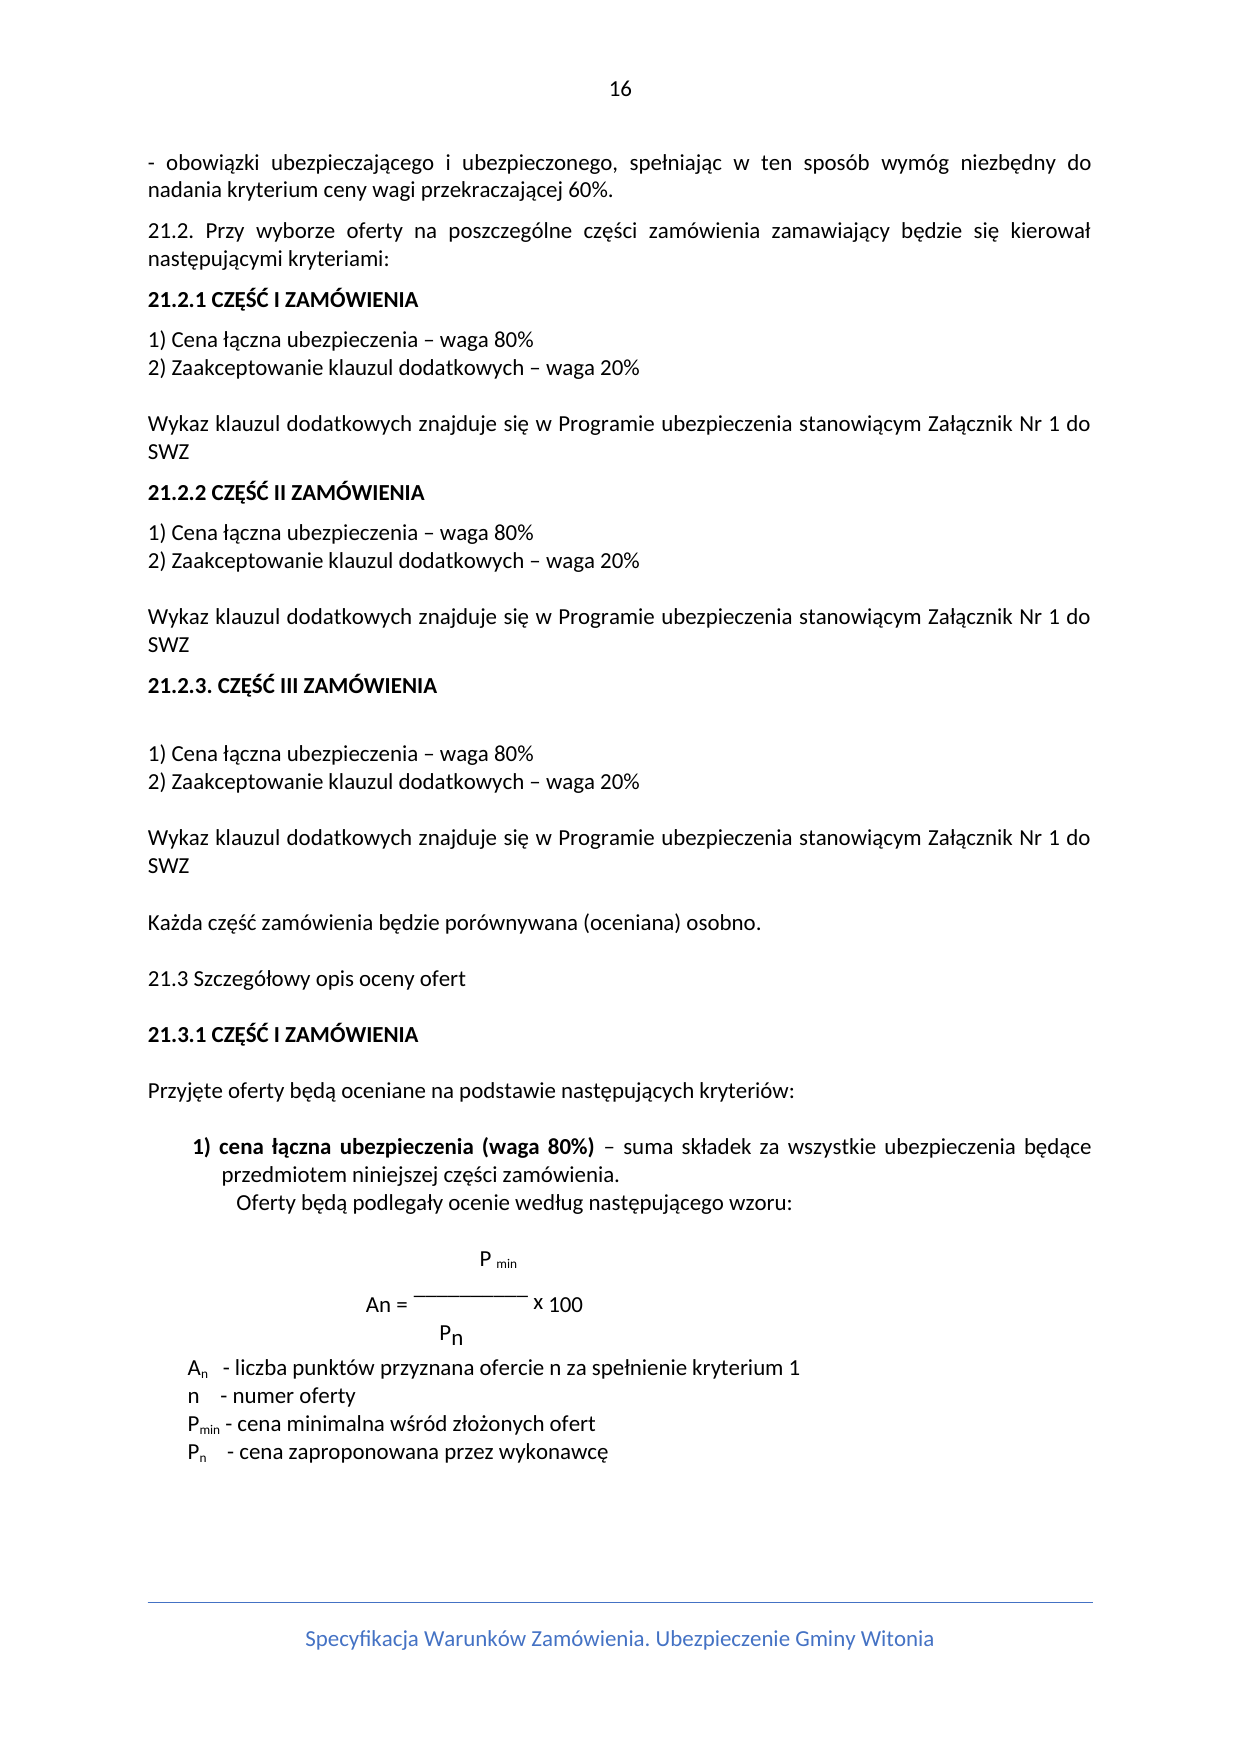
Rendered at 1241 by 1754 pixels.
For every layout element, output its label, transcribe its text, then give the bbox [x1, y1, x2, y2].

text 21.2. Przy wyborze oferty na poszczególne części zamówienia zamawiający będzie się kierował następującymi kryteriami: [148, 216, 1093, 272]
text Pmin - cena minimalna wśród złożonych ofert [177, 1409, 1093, 1437]
text Wykaz klauzul dodatkowych znajduje się w Programie ubezpieczenia stanowiącym Załącznik Nr 1 do SWZ [148, 823, 1093, 879]
text Pn - cena zaproponowana przez wykonawcę [177, 1437, 1093, 1465]
text Wykaz klauzul dodatkowych znajduje się w Programie ubezpieczenia stanowiącym Załącznik Nr 1 do SWZ [148, 409, 1093, 465]
text Przyjęte oferty będą oceniane na podstawie następujących kryteriów: [148, 1076, 1093, 1104]
text Wykaz klauzul dodatkowych znajduje się w Programie ubezpieczenia stanowiącym Załącznik Nr 1 do SWZ [148, 602, 1093, 658]
text 2) Zaakceptowanie klauzul dodatkowych – waga 20% [148, 353, 1093, 381]
text 1) Cena łączna ubezpieczenia – waga 80% [148, 325, 1093, 353]
text 21.2.2 CZĘŚĆ II ZAMÓWIENIA [148, 478, 1093, 506]
text 1) cena łączna ubezpieczenia (waga 80%) – suma składek za wszystkie ubezpieczenia będące przedmiotem niniejszej części zamówienia. [192, 1132, 1093, 1188]
text Każda część zamówienia będzie porównywana (oceniana) osobno. [148, 908, 1093, 936]
text An = __________ x 100 [180, 1272, 1093, 1318]
text 21.3 Szczegółowy opis oceny ofert [148, 964, 1093, 992]
text 21.2.1 CZĘŚĆ I ZAMÓWIENIA [148, 285, 1093, 313]
text An - liczba punktów przyznana ofercie n za spełnienie kryterium 1 [177, 1353, 1093, 1381]
text P min [443, 1244, 1093, 1272]
text Pn [180, 1318, 1093, 1353]
text 2) Zaakceptowanie klauzul dodatkowych – waga 20% [148, 546, 1093, 574]
text 2) Zaakceptowanie klauzul dodatkowych – waga 20% [148, 767, 1093, 796]
text n - numer oferty [177, 1381, 1093, 1409]
text 21.2.3. CZĘŚĆ III ZAMÓWIENIA [148, 671, 1093, 699]
list - obowiązki ubezpieczającego i ubezpieczonego, spełniając w ten sposób wymóg niezbędny do nadania kryterium ceny wagi przekraczającej 60%. [148, 148, 1093, 204]
text 21.3.1 CZĘŚĆ I ZAMÓWIENIA [148, 1020, 1093, 1048]
text Oferty będą podlegały ocenie według następującego wzoru: [192, 1188, 1093, 1216]
text 1) Cena łączna ubezpieczenia – waga 80% [148, 739, 1093, 767]
text 1) Cena łączna ubezpieczenia – waga 80% [148, 518, 1093, 546]
